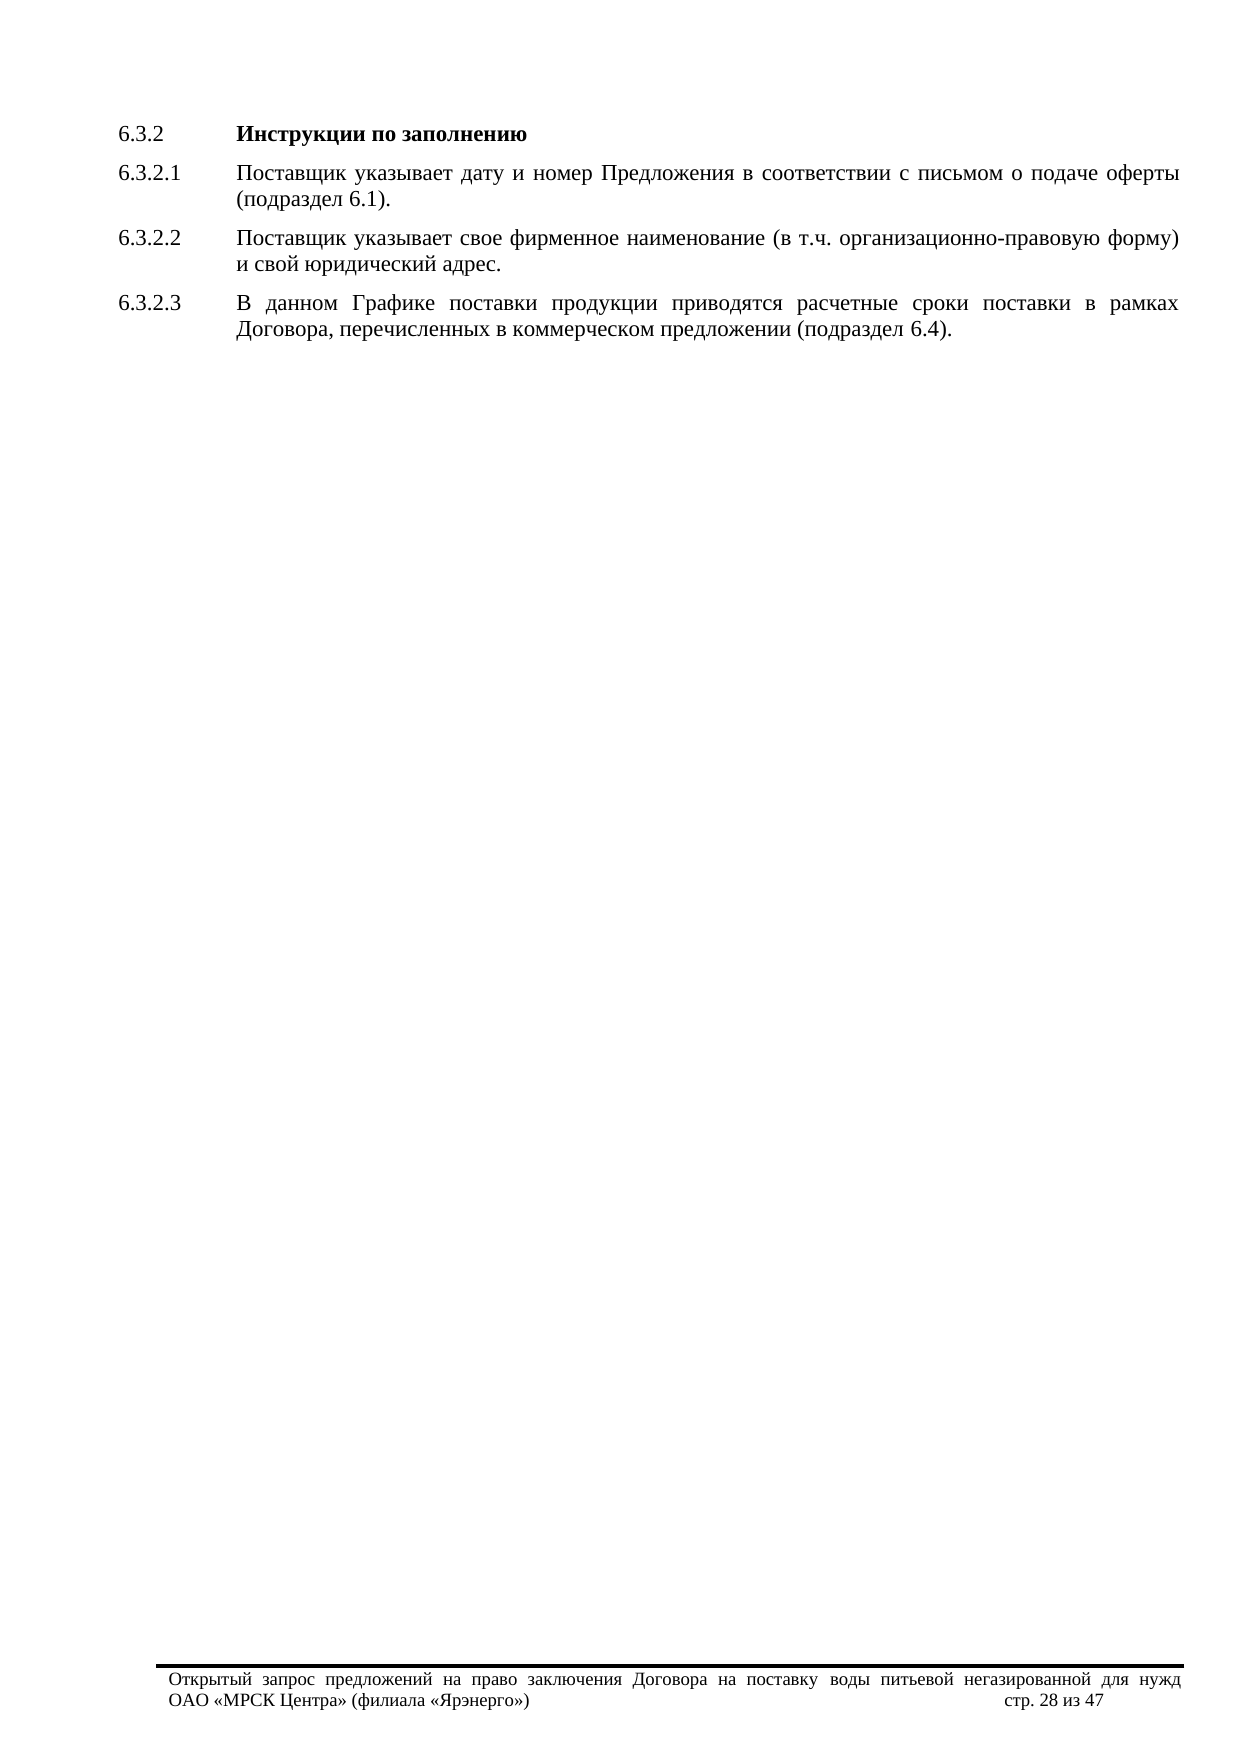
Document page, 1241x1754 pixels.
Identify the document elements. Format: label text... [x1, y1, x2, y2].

list Поставщик указывает свое фирменное наименование (в т.ч. организационно-правовую форму) и свой юридический адрес. [118, 224, 1181, 277]
list Инструкции по заполнению [118, 120, 1181, 146]
list В данном Графике поставки продукции приводятся расчетные сроки поставки в рамках Договора, перечисленных в коммерческом предложении (подраздел 6.4). [118, 289, 1181, 342]
